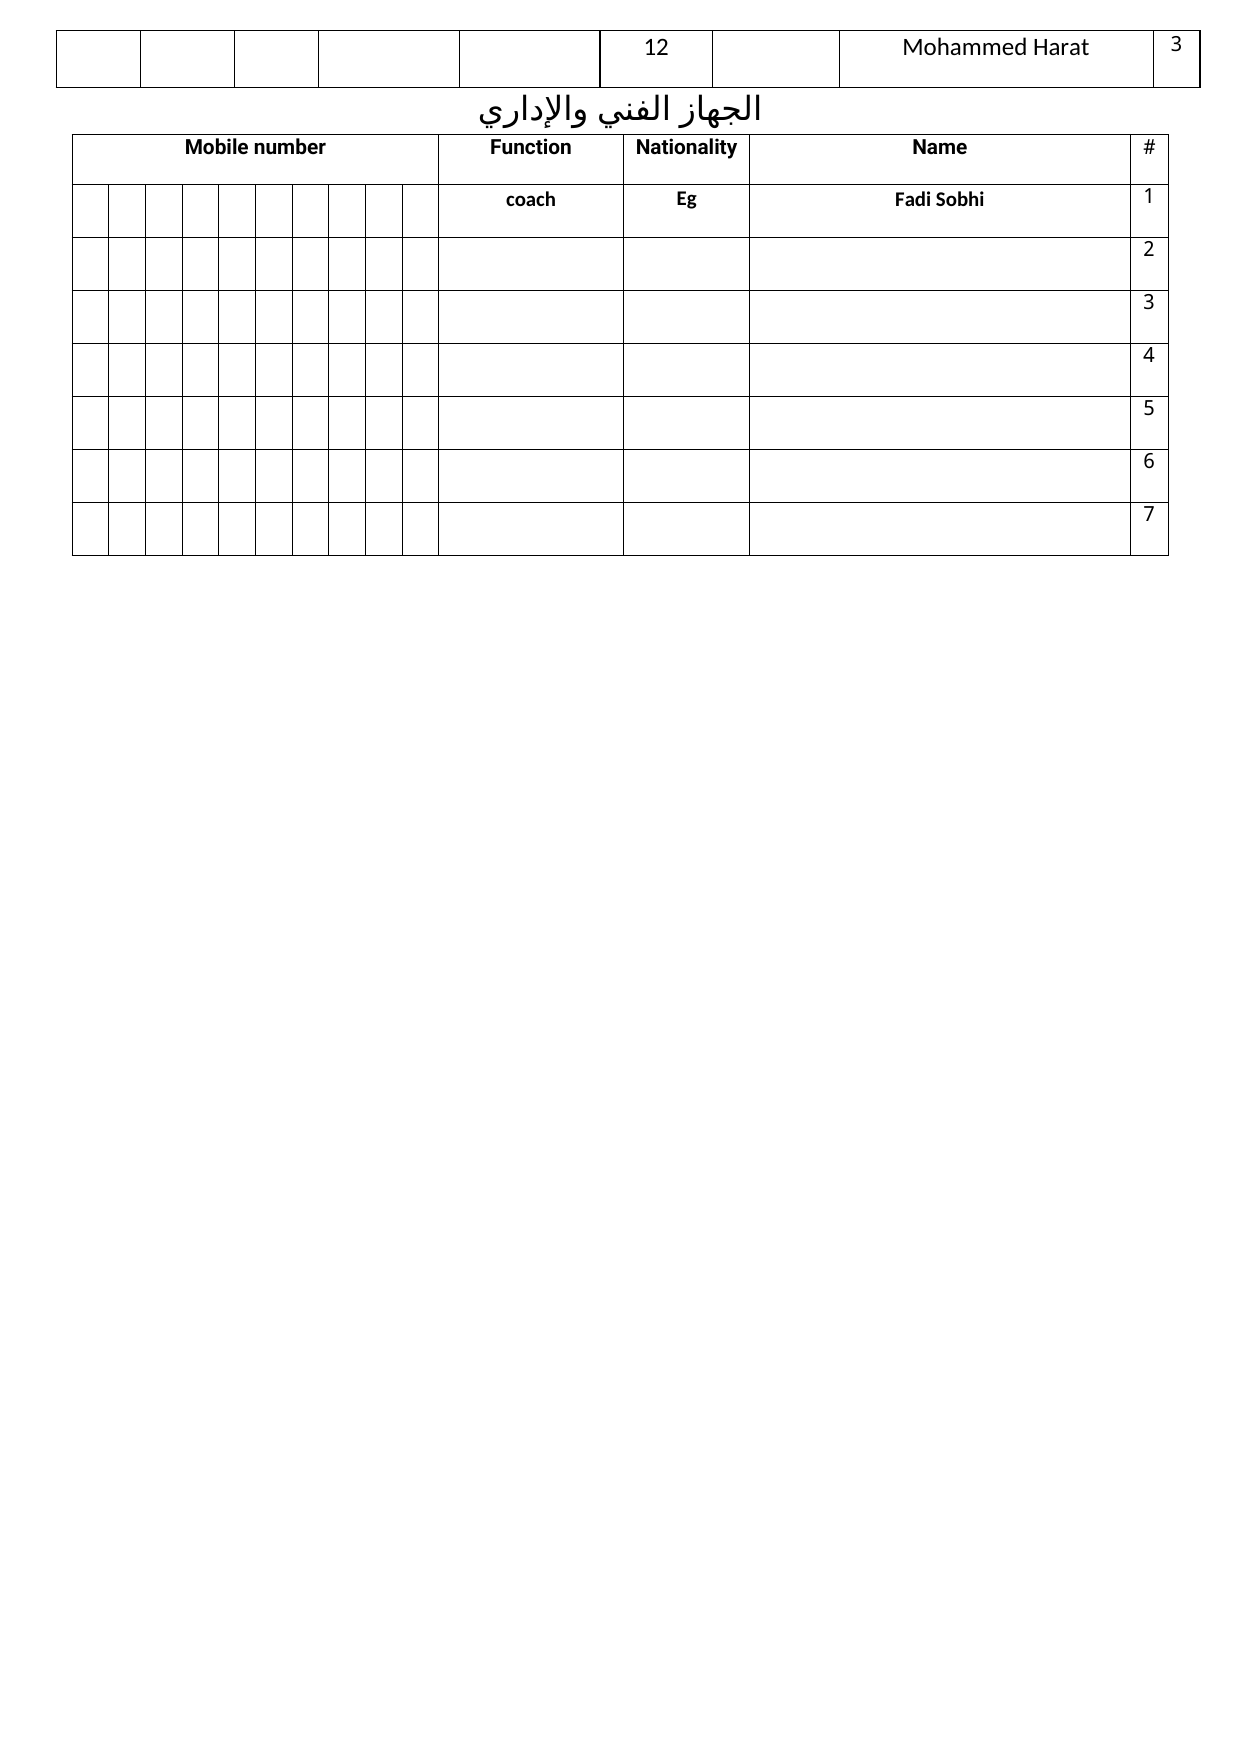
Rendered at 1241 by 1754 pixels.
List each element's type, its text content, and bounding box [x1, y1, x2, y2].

text الجهاز الفني والإداري [75, 91, 1165, 134]
table_cell [183, 397, 218, 449]
table_cell 3 [1154, 31, 1199, 87]
table_cell [750, 291, 1130, 343]
table_cell [329, 397, 365, 449]
table_cell [403, 503, 438, 554]
table_cell [146, 503, 182, 554]
table_cell [57, 31, 140, 87]
table_cell [219, 503, 255, 554]
table_cell 2 [1131, 238, 1168, 290]
table_cell [109, 185, 145, 237]
table_cell [219, 185, 255, 237]
table_cell [439, 450, 623, 502]
table_cell [329, 291, 365, 343]
table_cell [713, 31, 839, 87]
table_cell [403, 291, 438, 343]
table_cell 6 [1131, 450, 1168, 502]
table_cell [219, 238, 255, 290]
table_cell [109, 397, 145, 449]
table_cell [146, 291, 182, 343]
table_cell [329, 185, 365, 237]
table_cell [366, 185, 402, 237]
table_cell [624, 450, 749, 502]
table_cell [439, 503, 623, 554]
table_cell [146, 238, 182, 290]
table_cell 4 [1131, 344, 1168, 396]
table_cell [183, 291, 218, 343]
table_cell [366, 450, 402, 502]
table_cell [219, 397, 255, 449]
table_cell [183, 344, 218, 396]
table_cell [256, 503, 292, 554]
table_cell [293, 344, 328, 396]
table_cell [293, 397, 328, 449]
table_cell [293, 291, 328, 343]
table_cell [256, 185, 292, 237]
table_cell [329, 238, 365, 290]
table_cell [366, 397, 402, 449]
table_cell [183, 450, 218, 502]
table_cell [439, 397, 623, 449]
table_cell [439, 344, 623, 396]
table_cell [141, 31, 234, 87]
table_cell [109, 450, 145, 502]
table_cell [109, 344, 145, 396]
table_cell [439, 238, 623, 290]
table_cell [146, 397, 182, 449]
table_cell [146, 344, 182, 396]
table_cell [293, 238, 328, 290]
table_cell [366, 503, 402, 554]
table_cell [109, 503, 145, 554]
table_cell [624, 344, 749, 396]
table_cell [293, 503, 328, 554]
table_cell [183, 238, 218, 290]
table_cell [403, 238, 438, 290]
table_cell Eg [624, 185, 749, 237]
table_cell [624, 291, 749, 343]
table_cell [73, 503, 108, 554]
table_cell coach [439, 185, 623, 237]
table_cell [73, 344, 108, 396]
table_cell [329, 344, 365, 396]
table_cell [73, 450, 108, 502]
table_cell [219, 291, 255, 343]
table_cell [403, 344, 438, 396]
table_cell [256, 397, 292, 449]
table_cell 5 [1131, 397, 1168, 449]
table_cell [293, 450, 328, 502]
table_cell [366, 344, 402, 396]
table_cell [750, 450, 1130, 502]
table_header # [1131, 135, 1168, 184]
table_cell [366, 291, 402, 343]
table_cell [366, 238, 402, 290]
table_cell [624, 238, 749, 290]
table_cell [750, 397, 1130, 449]
table_cell [183, 503, 218, 554]
table_cell [750, 503, 1130, 554]
table_cell [256, 291, 292, 343]
table_cell 12 [601, 31, 712, 87]
table_header Mobile number [73, 135, 438, 184]
table_cell [329, 450, 365, 502]
table_cell [403, 397, 438, 449]
table_cell [109, 291, 145, 343]
table_cell [73, 291, 108, 343]
table_cell [329, 503, 365, 554]
table_cell 7 [1131, 503, 1168, 554]
table_header Nationality [624, 135, 749, 184]
table_cell [439, 291, 623, 343]
table_cell [146, 450, 182, 502]
table_cell [403, 185, 438, 237]
table_cell [256, 344, 292, 396]
table_cell [750, 344, 1130, 396]
table_cell [256, 238, 292, 290]
table_cell [624, 503, 749, 554]
table_cell [235, 31, 318, 87]
table_cell [460, 31, 599, 87]
table_cell Fadi Sobhi [750, 185, 1130, 237]
table_header Function [439, 135, 623, 184]
table_cell Mohammed Harat [840, 31, 1153, 87]
table_cell [256, 450, 292, 502]
table_cell [319, 31, 459, 87]
table_cell [109, 238, 145, 290]
table_cell 1 [1131, 185, 1168, 237]
table_cell [73, 238, 108, 290]
table_cell [73, 397, 108, 449]
table_cell [750, 238, 1130, 290]
table_cell [403, 450, 438, 502]
table_cell [73, 185, 108, 237]
table_cell 3 [1131, 291, 1168, 343]
table_cell [219, 450, 255, 502]
table_header Name [750, 135, 1130, 184]
table_cell [146, 185, 182, 237]
table_cell [624, 397, 749, 449]
table_cell [293, 185, 328, 237]
table_cell [183, 185, 218, 237]
table_cell [219, 344, 255, 396]
